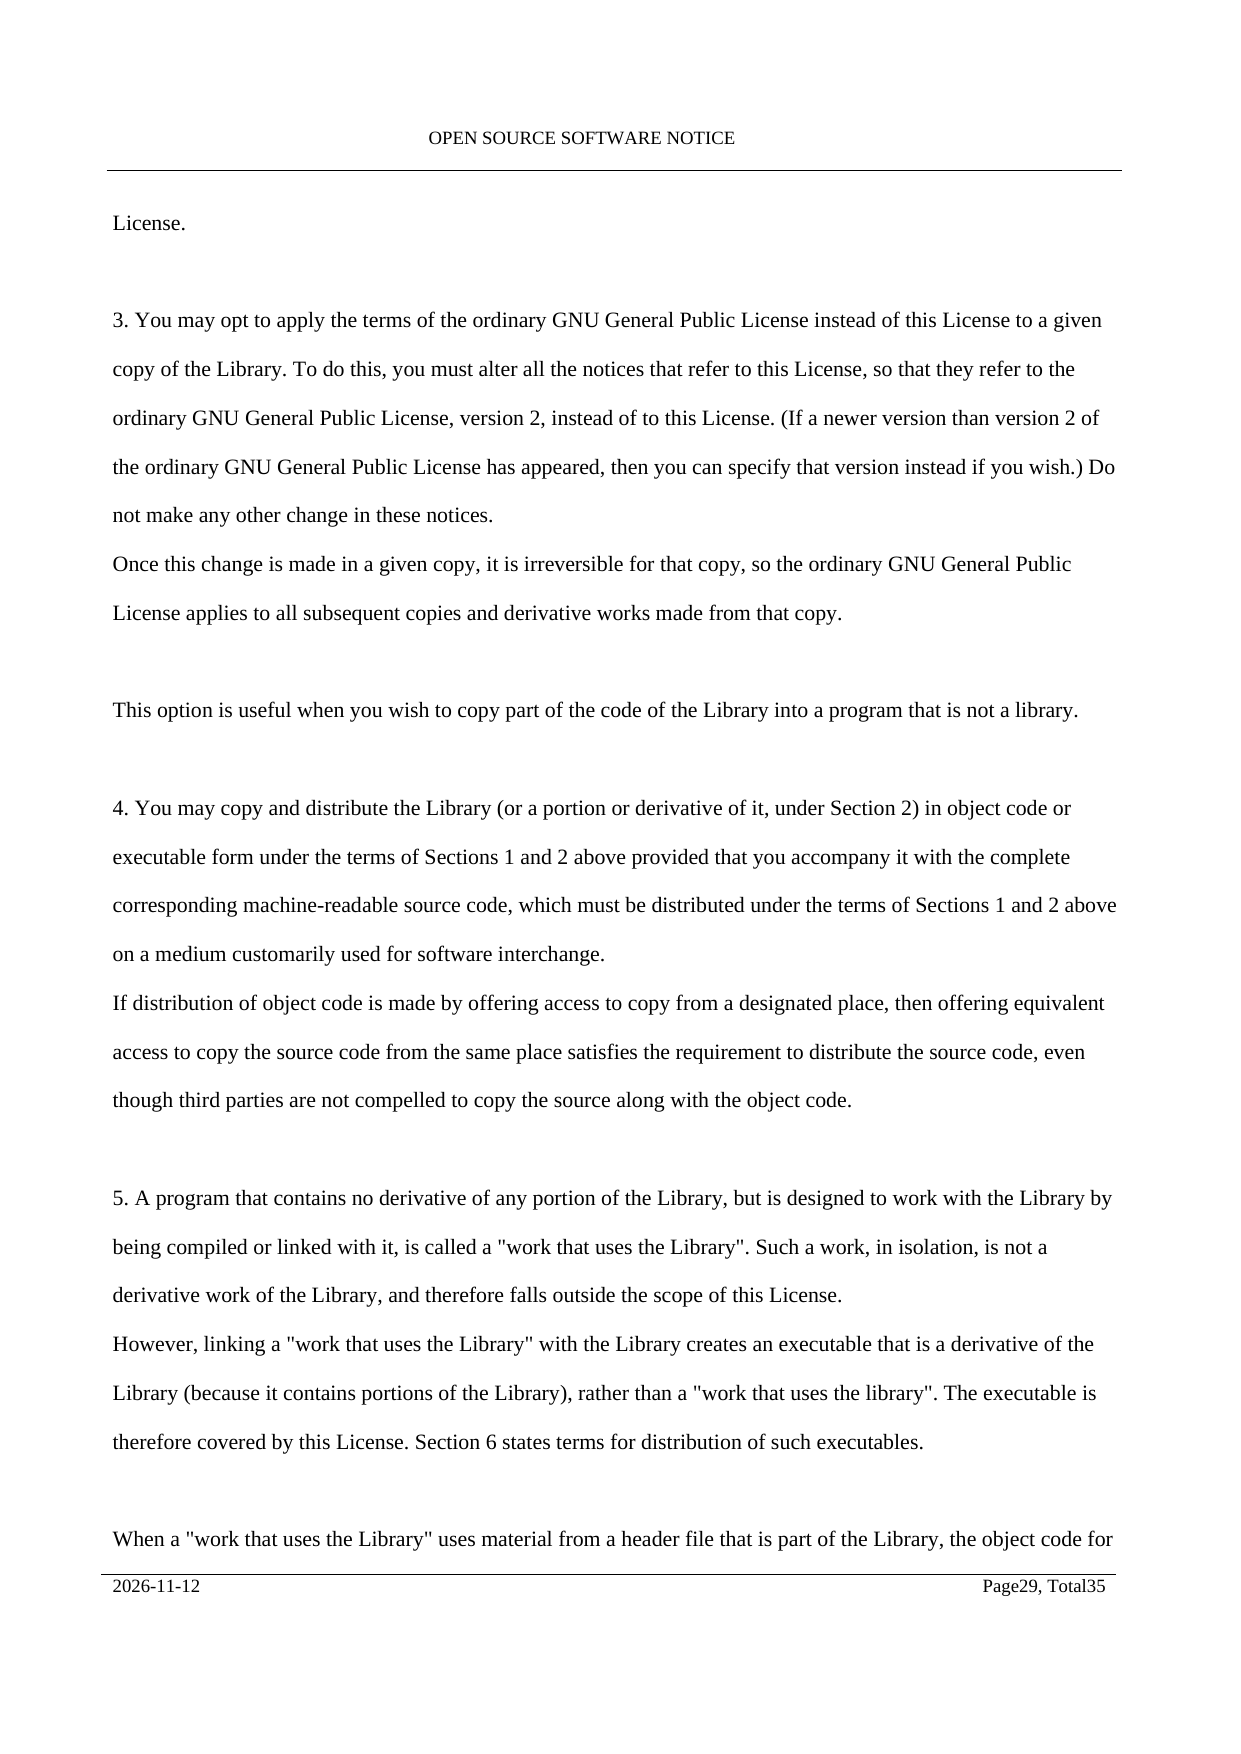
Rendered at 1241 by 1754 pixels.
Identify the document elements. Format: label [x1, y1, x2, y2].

text [112, 206, 1128, 1555]
